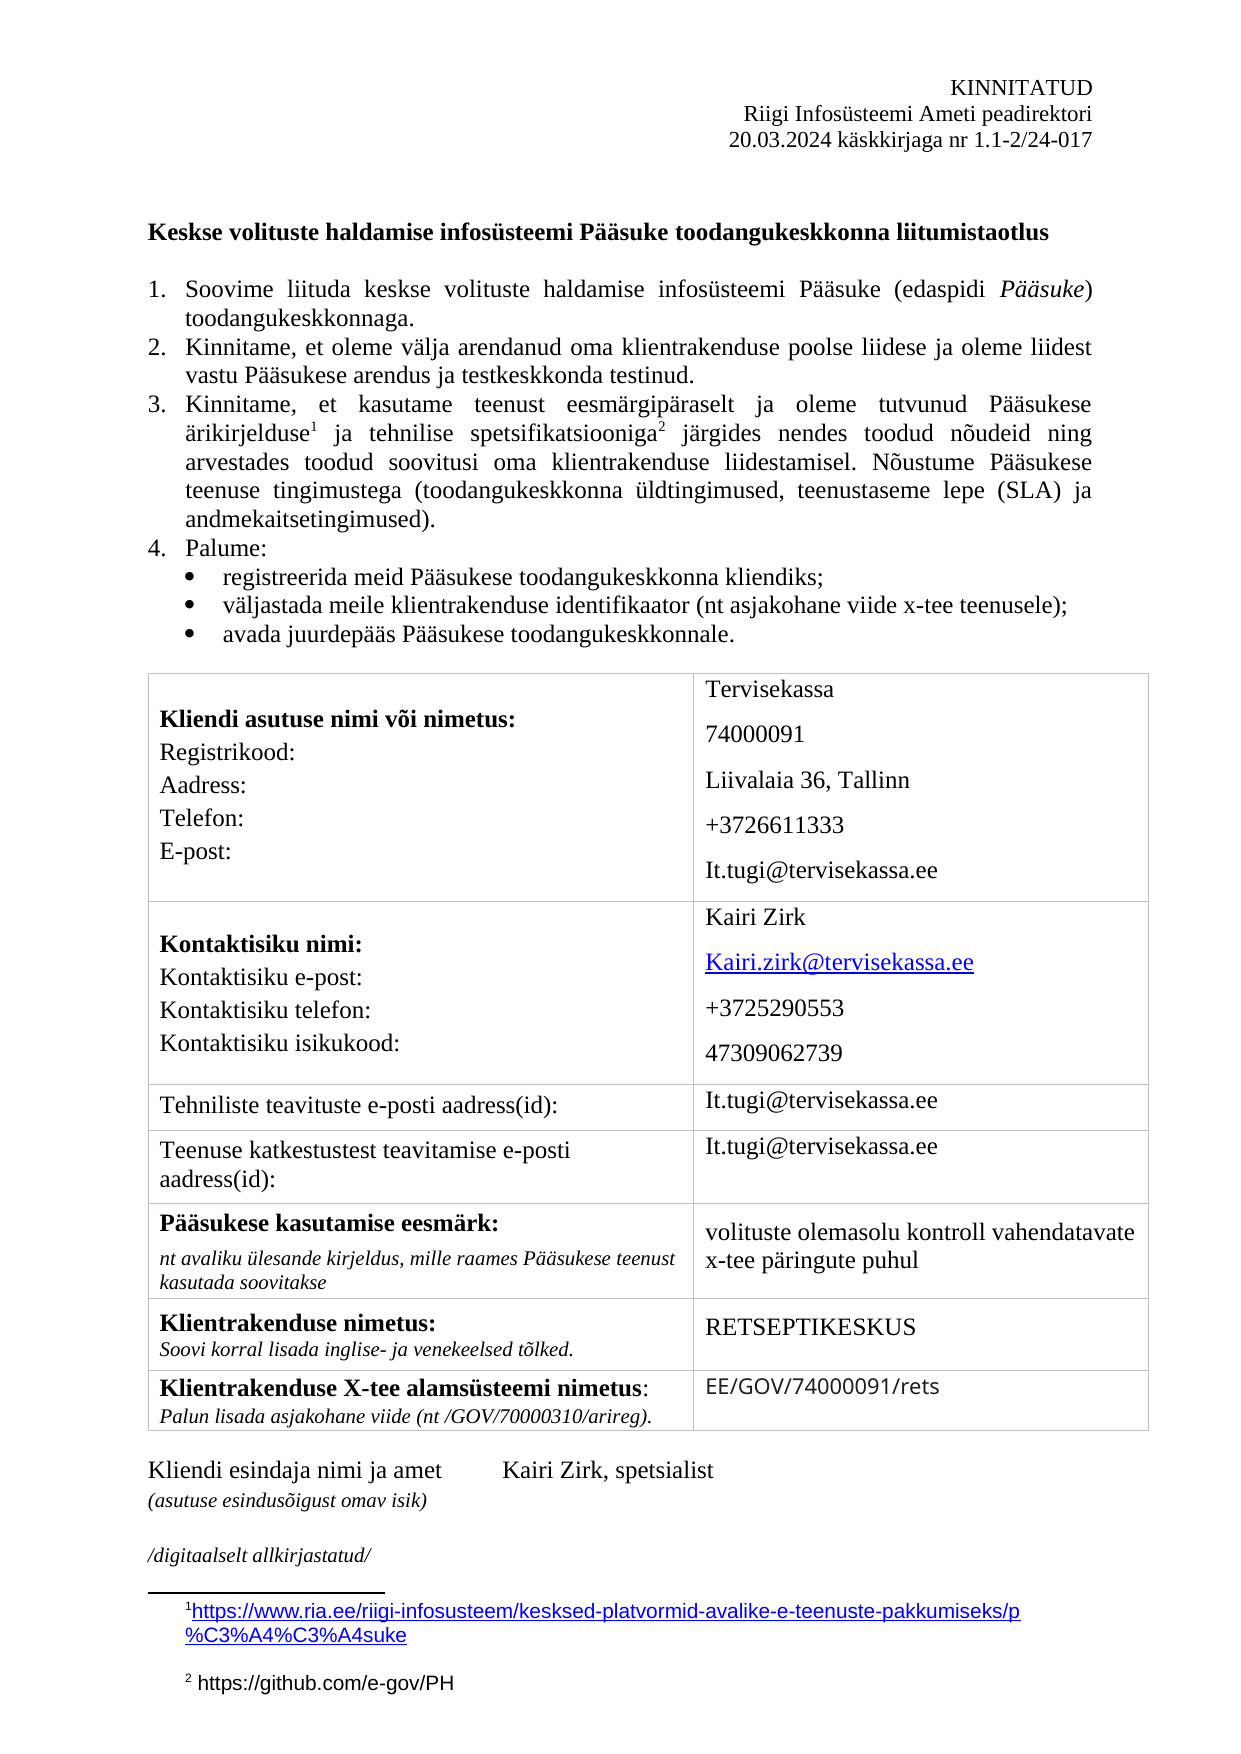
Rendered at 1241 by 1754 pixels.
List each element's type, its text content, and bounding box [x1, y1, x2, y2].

table_cell Kairi Zirk Kairi.zirk@tervisekassa.ee +3725290553 47309062739 [694, 902, 1148, 1084]
table_cell Teenuse katkestustest teavitamise e-posti aadress(id): [149, 1131, 693, 1203]
table_cell Kontaktisiku nimi: Kontaktisiku e-post: Kontaktisiku telefon: Kontaktisiku isikukood: [149, 902, 693, 1084]
list väljastada meile klientrakenduse identifikaator (nt asjakohane viide x-tee teenusele); [185, 590, 1093, 619]
table_cell Klientrakenduse X-tee alamsüsteemi nimetus: Palun lisada asjakohane viide (nt /GOV/70000310​/arireg). [149, 1371, 693, 1430]
text (asutuse esindusõigust omav isik) [148, 1488, 1093, 1512]
list Kinnitame, et oleme välja arendanud oma klientrakenduse poolse liidese ja oleme liidest vastu Pääsukese arendus ja testkeskkonda testinud. [148, 332, 1093, 389]
table_cell Pääsukese kasutamise eesmärk: nt avaliku ülesande kirjeldus, mille raames Pääsukese teenust kasutada soovitakse [149, 1204, 693, 1298]
table_cell volituste olemasolu kontroll vahendatavate x-tee päringute puhul [694, 1204, 1148, 1298]
table_cell It.tugi@tervisekassa.ee [694, 1085, 1148, 1130]
list Soovime liituda keskse volituste haldamise infosüsteemi Pääsuke (edaspidi Pääsuke) toodangukeskkonnaga. [148, 274, 1093, 332]
table_header Kliendi asutuse nimi või nimetus: Registrikood: Aadress: Telefon: E-post: [149, 674, 693, 901]
list Kinnitame, et kasutame teenust eesmärgipäraselt ja oleme tutvunud Pääsukese ärikirjelduse ja tehnilise spetsifikatsiooniga järgides nendes toodud nõudeid ning arvestades toodud soovitusi oma klientrakenduse liidestamisel. Nõustume Pääsukese teenuse tingimustega (toodangukeskkonna üldtingimused, teenustaseme lepe (SLA) ja andmekaitsetingimused). [148, 389, 1093, 533]
text /digitaalselt allkirjastatud/ [148, 1543, 1093, 1567]
table_cell Klientrakenduse nimetus: Soovi korral lisada inglise- ja venekeelsed tõlked. [149, 1299, 693, 1370]
list registreerida meid Pääsukese toodangukeskkonna kliendiks; [185, 562, 1093, 590]
table_cell Tehniliste teavituste e-posti aadress(id): [149, 1085, 693, 1130]
text Keskse volituste haldamise infosüsteemi Pääsuke toodangukeskkonna liitumistaotlus [148, 217, 1093, 245]
table_cell It.tugi@tervisekassa.ee [694, 1131, 1148, 1203]
table_cell RETSEPTIKESKUS [694, 1299, 1148, 1370]
list Palume: [148, 533, 1093, 562]
list avada juurdepääs Pääsukese toodangukeskkonnale. [185, 619, 1093, 648]
table_cell EE/GOV/74000091/rets [694, 1371, 1148, 1430]
table_header Tervisekassa 74000091 Liivalaia 36, Tallinn +3726611333 It.tugi@tervisekassa.ee [694, 674, 1148, 901]
text Kliendi esindaja nimi ja amet Kairi Zirk, spetsialist [148, 1455, 1093, 1484]
